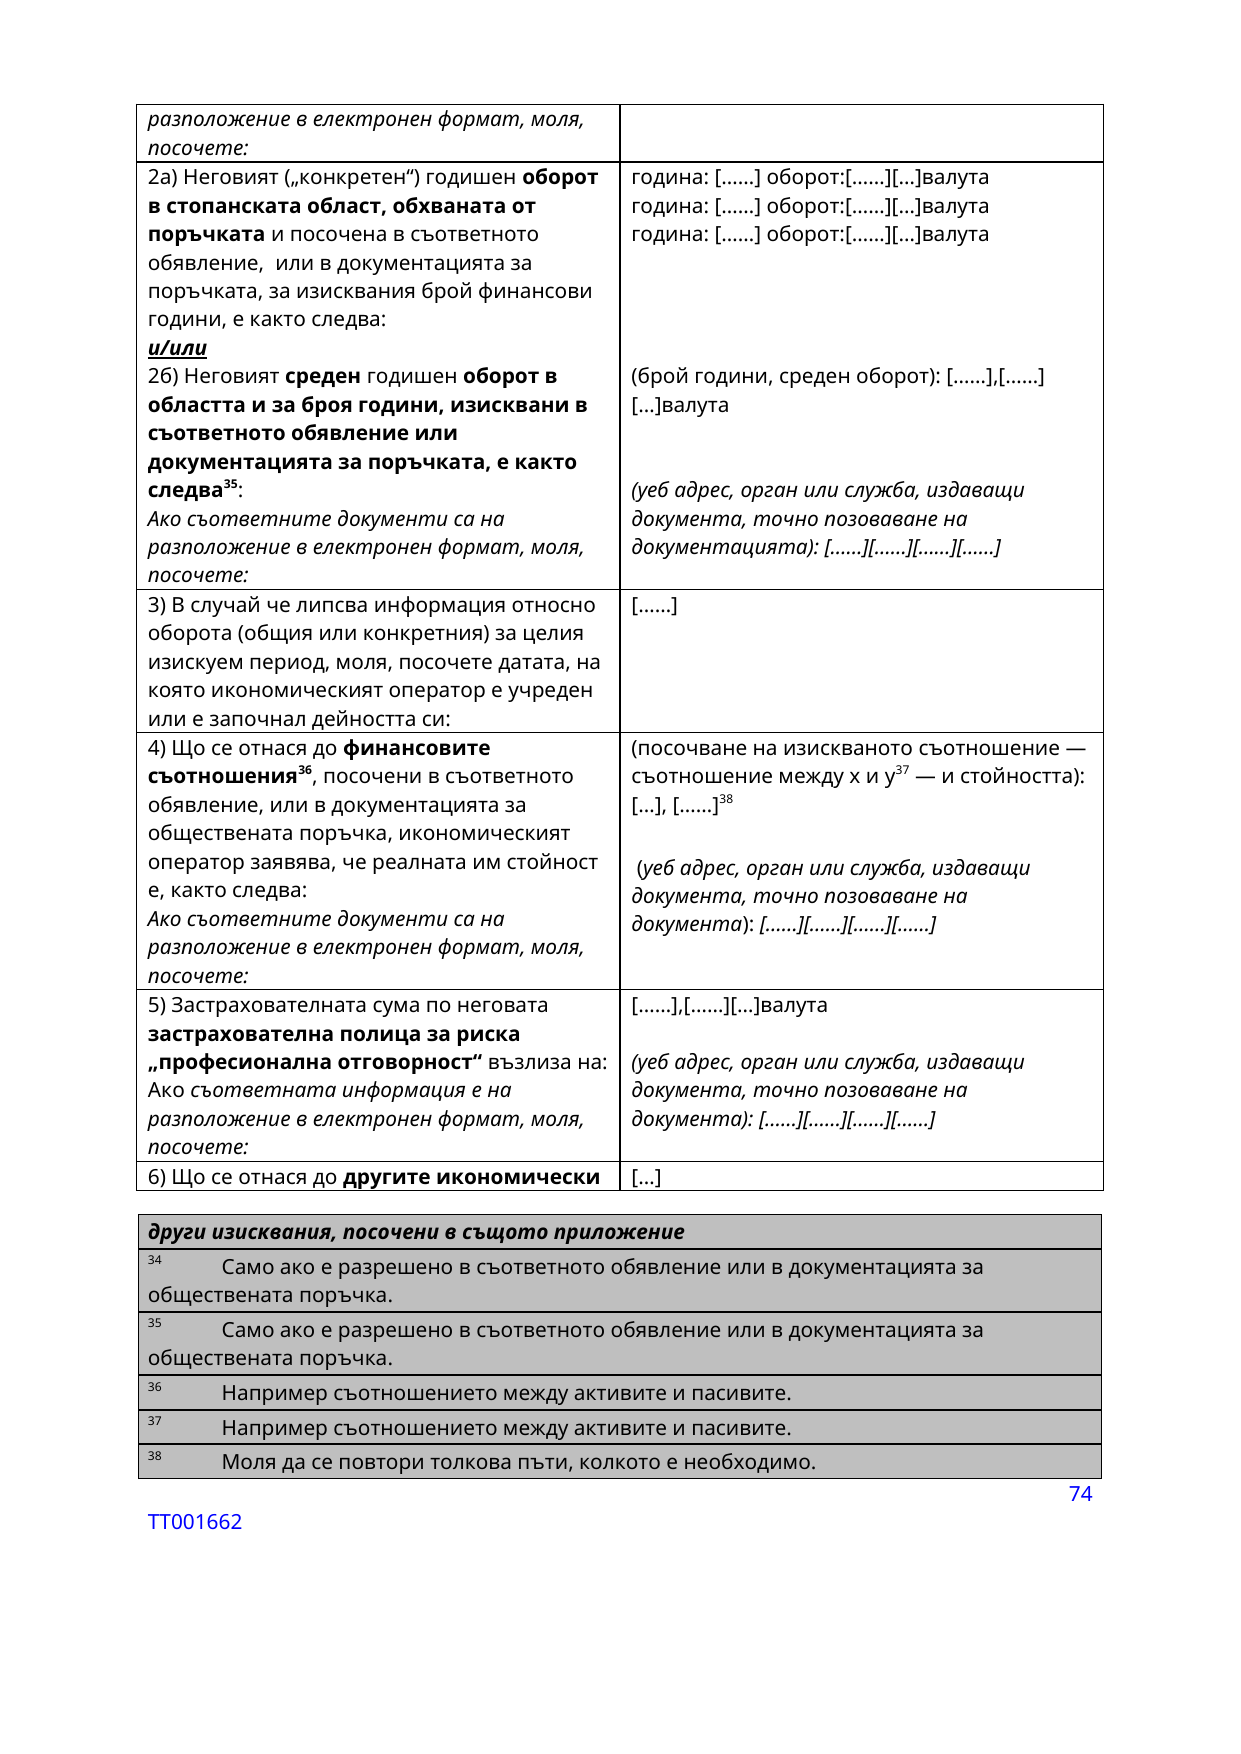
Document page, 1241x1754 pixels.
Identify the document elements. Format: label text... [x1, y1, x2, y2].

table_cell […] (уеб адрес, орган или служба, издаващи документа, точно позоваване на документацията): [……][……][……][……] [621, 1162, 1103, 1190]
table_cell [……],[……][…]валута (уеб адрес, орган или служба, издаващи документа, точно позоваване на документа): [……][……][……][……] [621, 990, 1103, 1161]
table_cell 3) В случай че липсва информация относно оборота (общия или конкретния) за целия изискуем период, моля, посочете датата, на която икономическият оператор е учреден или е започнал дейността си: [137, 590, 619, 732]
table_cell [621, 105, 1103, 161]
table_cell 5) Застрахователната сума по неговата застрахователна полица за риска „професионална отговорност“ възлиза на: Ако съответната информация е на разположение в електронен формат, моля, посочете: [137, 990, 619, 1161]
table_cell [……] [621, 590, 1103, 732]
table_cell година: [……] оборот:[……][…]валута година: [……] оборот:[……][…]валута година: [……] оборот:[……][…]валута (брой години, среден оборот): [……],[……][…]валута (уеб адрес, орган или служба, издаващи документа, точно позоваване на документацията): [……][……][……][……] [621, 163, 1103, 589]
table_cell 2а) Неговият („конкретен“) годишен оборот в стопанската област, обхваната от поръчката и посочена в съответното обявление, или в документацията за поръчката, за изисквания брой финансови години, е както следва: и/или 2б) Неговият среден годишен оборот в областта и за броя години, изисквани в съответното обявление или документацията за поръчката, е както следва: Ако съответните документи са на разположение в електронен формат, моля, посочете: [137, 163, 619, 589]
table_cell 4) Що се отнася до финансовите съотношения, посочени в съответното обявление, или в документацията за обществената поръчка, икономическият оператор заявява, че реалната им стойност е, както следва: Ако съответните документи са на разположение в електронен формат, моля, посочете: [137, 733, 619, 989]
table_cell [137, 105, 619, 161]
table_cell (посочване на изискваното съотношение — съотношение между х и у — и стойността): […], [……] (уеб адрес, орган или служба, издаващи документа, точно позоваване на документа): [……][……][……][……] [621, 733, 1103, 989]
